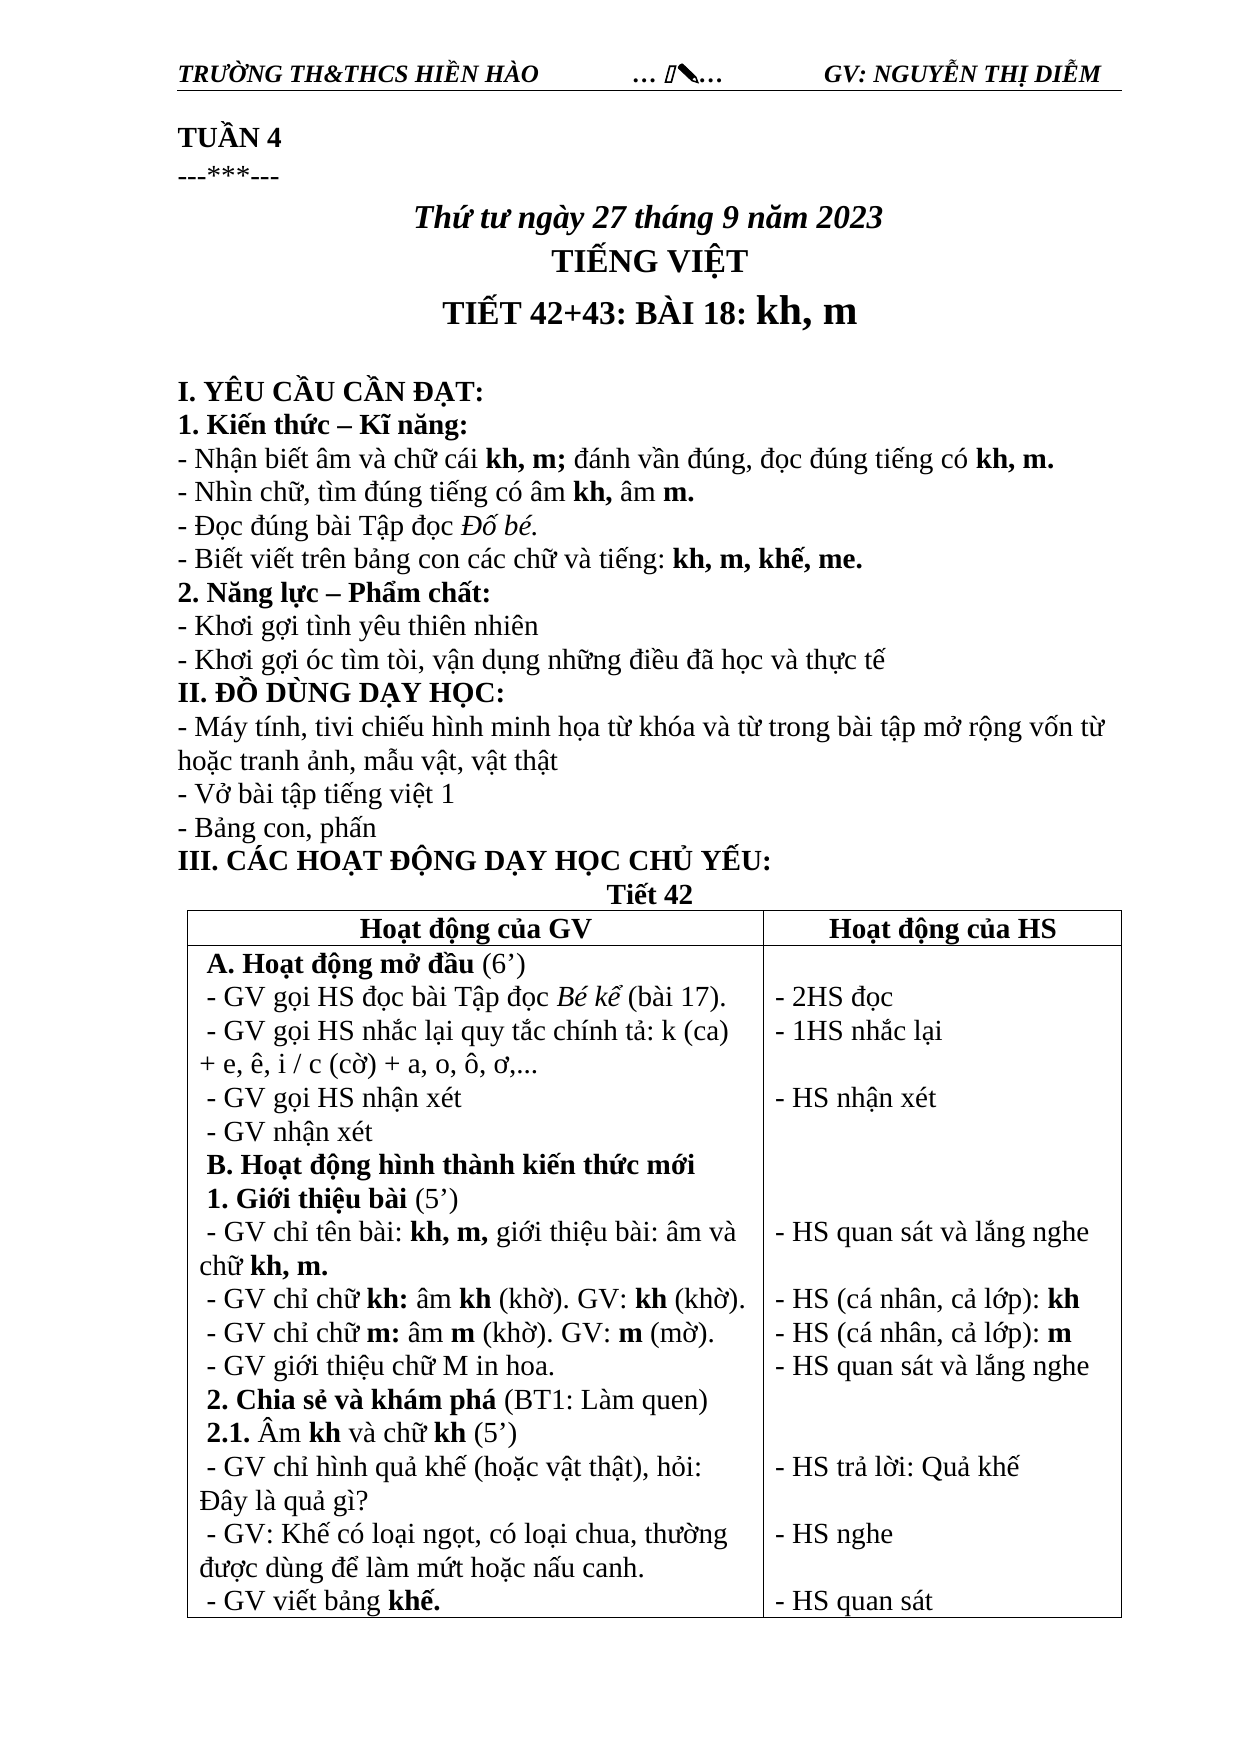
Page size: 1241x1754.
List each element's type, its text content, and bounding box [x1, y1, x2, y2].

text II. ĐỒ DÙNG DẠY HỌC: [177, 676, 1122, 709]
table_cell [188, 946, 763, 1617]
text I. YÊU CẦU CẦN ĐẠT: [177, 374, 1122, 407]
text Thứ tư ngày 27 tháng 9 năm 2023 [177, 197, 1122, 236]
text - Đọc đúng bài Tập đọc Đố bé. [177, 508, 1122, 541]
text - Biết viết trên bảng con các chữ và tiếng: kh, m, khế, me. [177, 541, 1122, 575]
text - Khơi gợi óc tìm tòi, vận dụng những điều đã học và thực tế [177, 642, 1122, 676]
text - Nhìn chữ, tìm đúng tiếng có âm kh, âm m. [177, 474, 1122, 508]
table_header Hoạt động của HS [764, 911, 1121, 945]
text TIẾNG VIỆT [177, 242, 1122, 280]
table_header Hoạt động của GV [188, 911, 763, 945]
text - Vở bài tập tiếng việt 1 [177, 776, 1122, 810]
text - Nhận biết âm và chữ cái kh, m; đánh vần đúng, đọc đúng tiếng có kh, m. [177, 441, 1122, 474]
text - Máy tính, tivi chiếu hình minh họa từ khóa và từ trong bài tập mở rộng vốn từ hoặc tranh ảnh, mẫu vật, vật thật [177, 709, 1122, 776]
text 2. Năng lực – Phẩm chất: [177, 575, 1122, 608]
text 1. Kiến thức – Kĩ năng: [177, 407, 1122, 441]
text - Khơi gợi tình yêu thiên nhiên [177, 608, 1122, 642]
text - Bảng con, phấn [177, 810, 1122, 843]
text ---***--- [177, 158, 1122, 192]
text TUẦN 4 [177, 120, 1122, 153]
text Tiết 42 [177, 877, 1122, 910]
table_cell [764, 946, 1121, 1617]
text TIẾT 42+43: BÀI 18: kh, m [177, 286, 1122, 333]
text III. CÁC HOẠT ĐỘNG DẠY HỌC CHỦ YẾU: [177, 843, 1122, 877]
